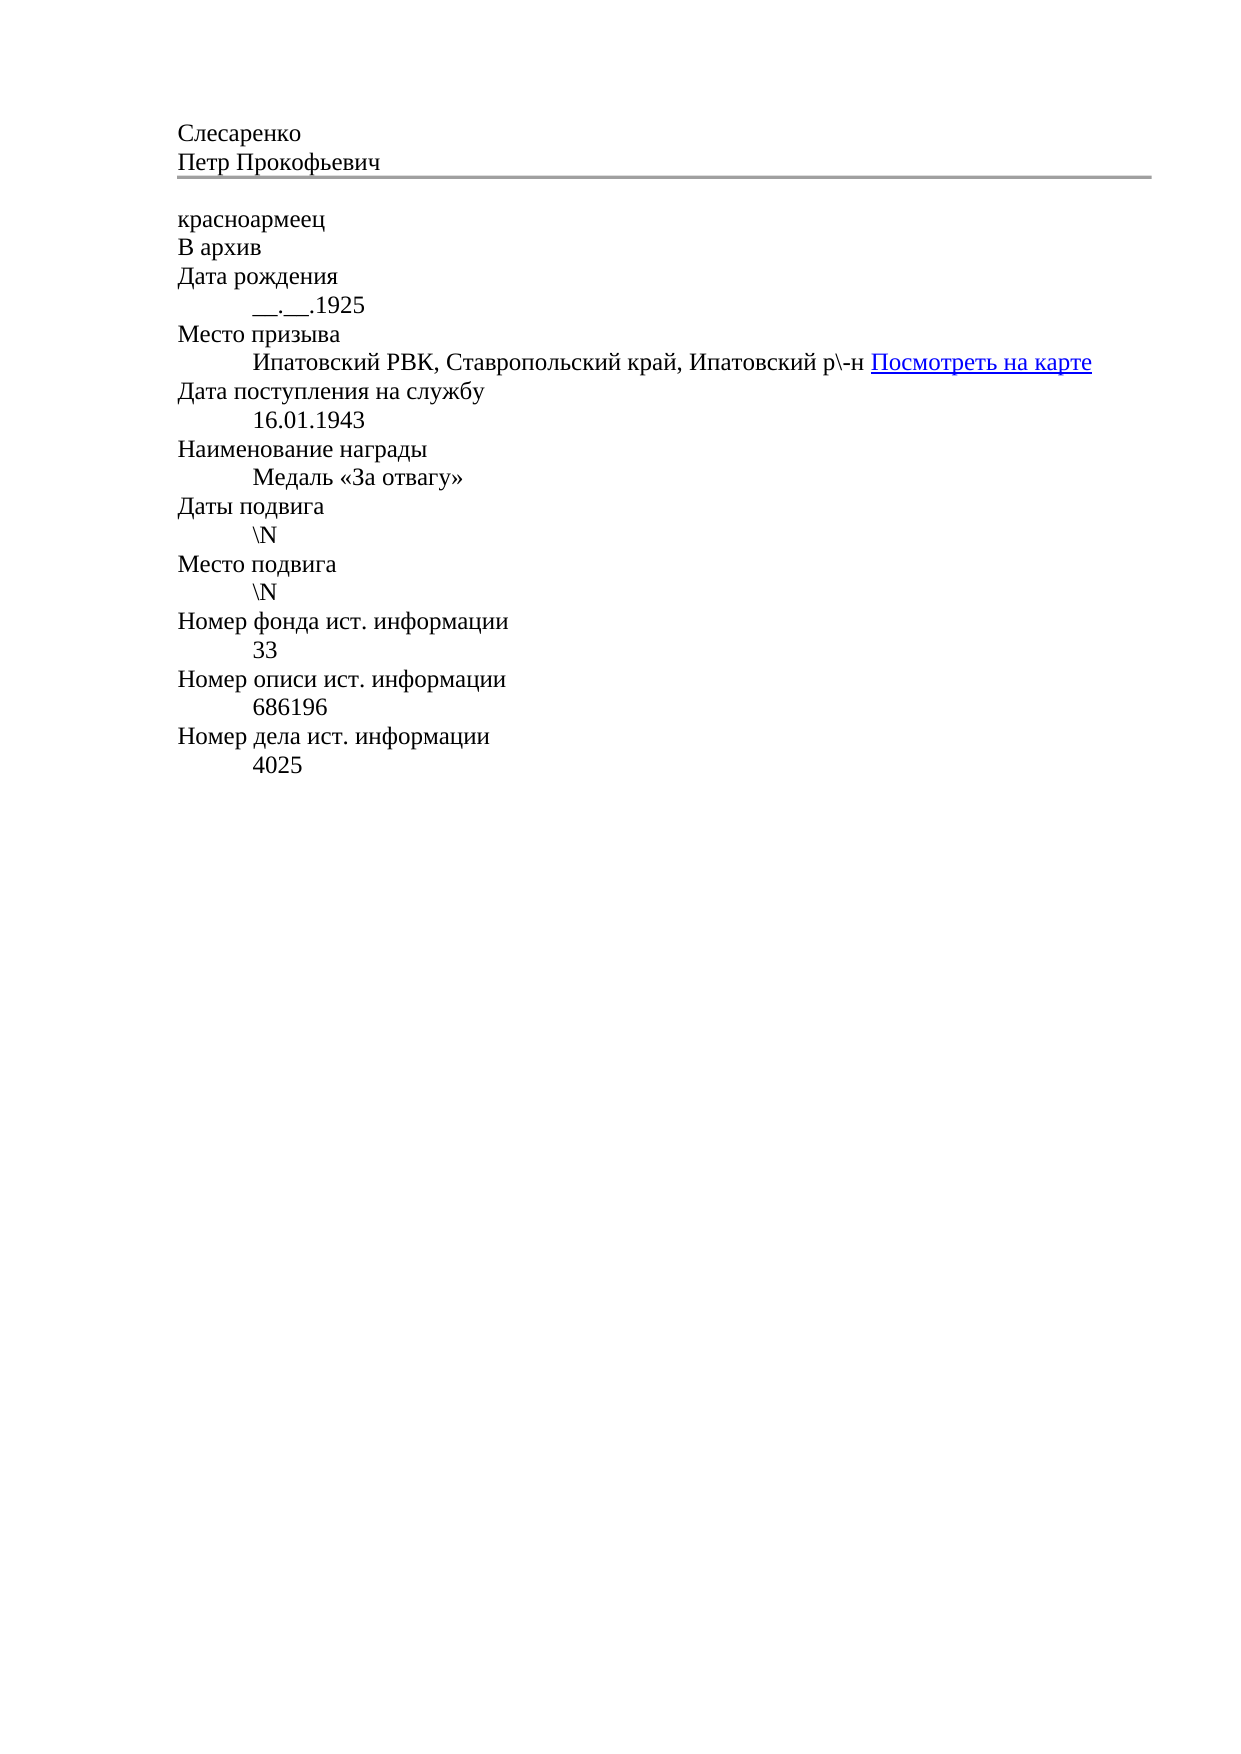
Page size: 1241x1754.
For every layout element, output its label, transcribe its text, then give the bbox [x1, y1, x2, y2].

text __.__.1925 [252, 290, 1152, 319]
text Наименование награды [177, 434, 1152, 462]
text Номер дела ист. информации [177, 721, 1152, 750]
text \N [252, 577, 1152, 606]
text В архив [177, 232, 1152, 261]
text Место подвига [177, 549, 1152, 577]
text Номер описи ист. информации [177, 664, 1152, 692]
text Дата рождения [177, 261, 1152, 290]
text Слесаренко [177, 118, 1152, 147]
text Дата поступления на службу [177, 376, 1152, 405]
text Петр Прокофьевич [177, 147, 1152, 175]
text Место призыва [177, 319, 1152, 347]
text 33 [252, 635, 1152, 664]
text 4025 [252, 750, 1152, 779]
text красноармеец [177, 204, 1152, 232]
text 686196 [252, 692, 1152, 721]
text Даты подвига [177, 491, 1152, 520]
text 16.01.1943 [252, 405, 1152, 434]
text Номер фонда ист. информации [177, 606, 1152, 635]
text Медаль «За отвагу» [252, 462, 1152, 491]
text Ипатовский РВК, Ставропольский край, Ипатовский р\-н Посмотреть на карте [252, 347, 1152, 376]
text \N [252, 520, 1152, 549]
